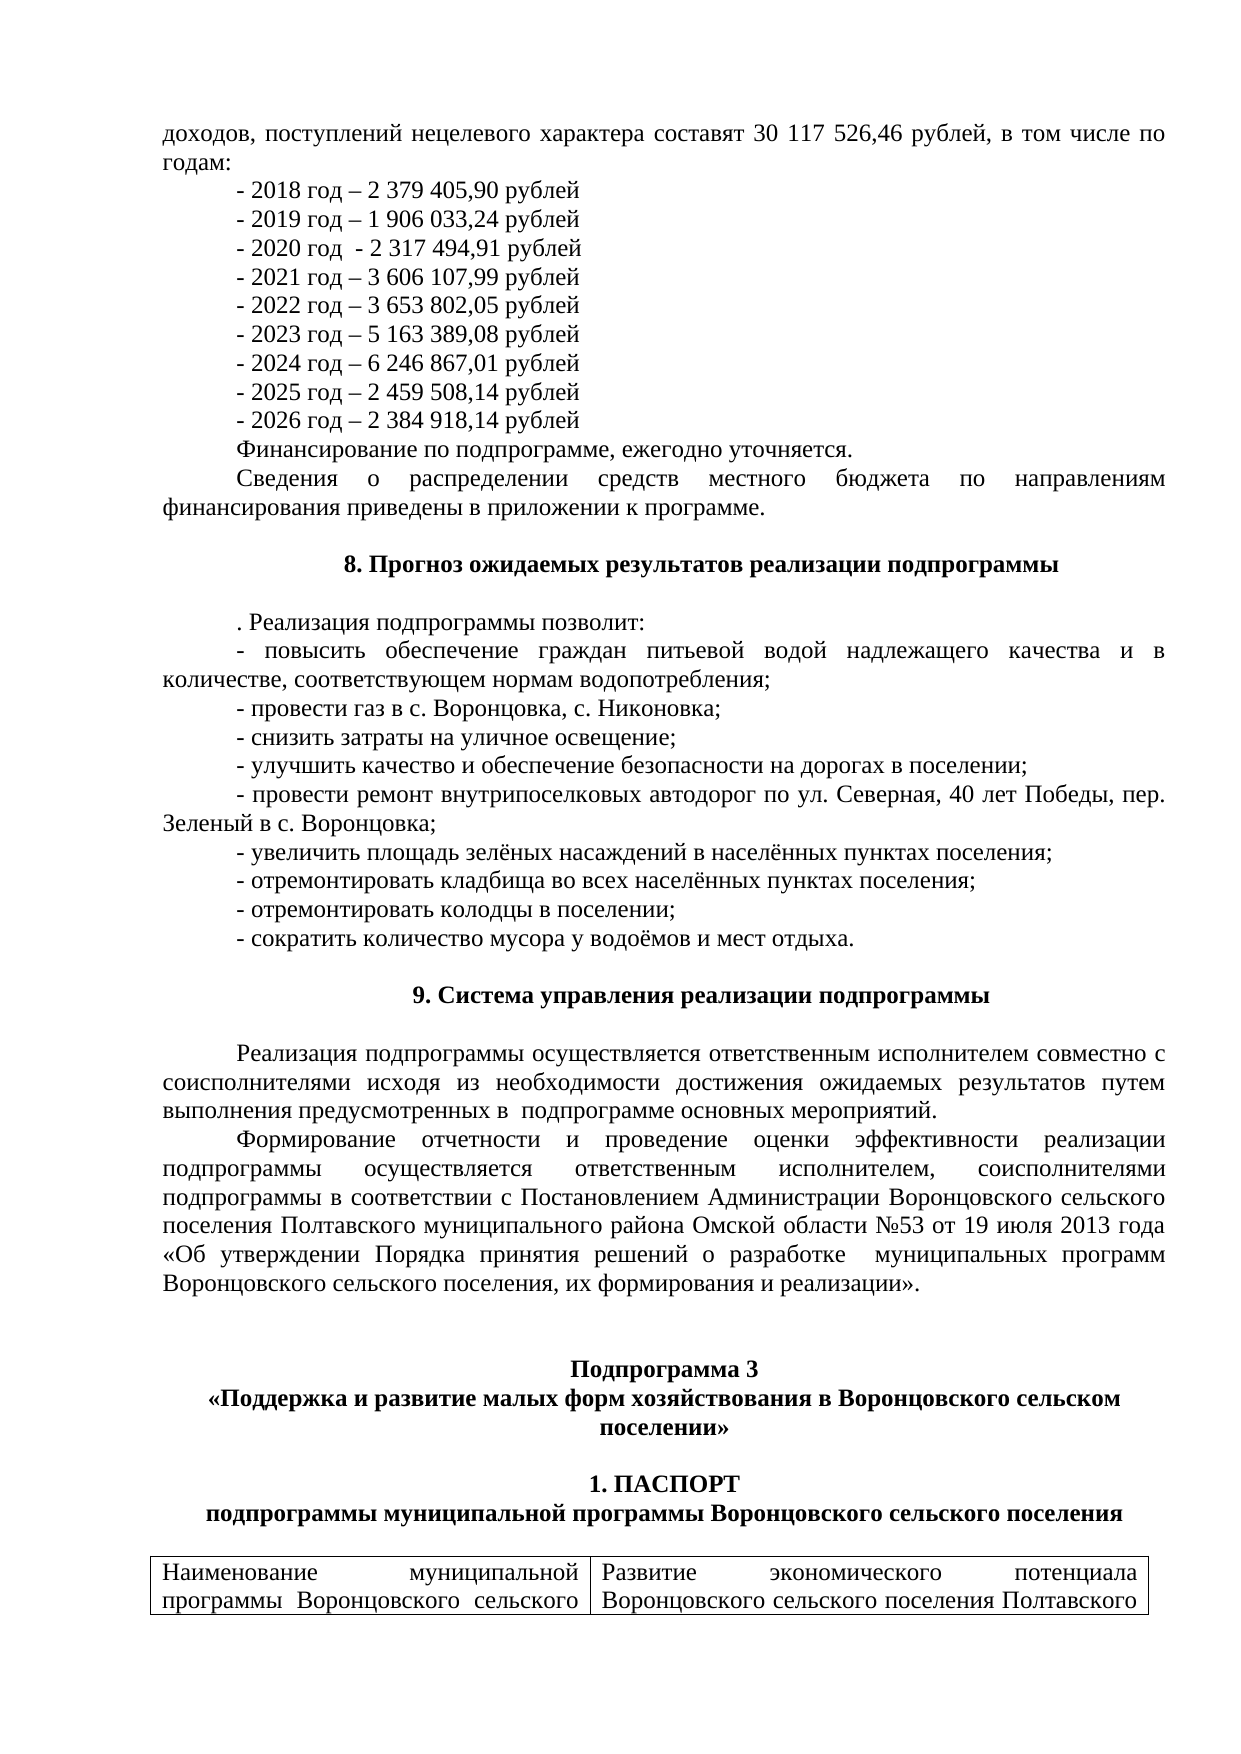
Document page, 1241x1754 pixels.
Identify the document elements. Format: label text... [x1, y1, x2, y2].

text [162, 118, 1166, 176]
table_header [591, 1557, 1148, 1614]
text 9. Система управления реализации подпрограммы [162, 981, 1166, 1009]
text - 2018 год – 2 379 405,90 рублей [162, 176, 1166, 204]
text - повысить обеспечение граждан питьевой водой надлежащего качества и в количестве, соответствующем нормам водопотребления; [162, 636, 1166, 693]
text Финансирование по подпрограмме, ежегодно уточняется. [162, 434, 1166, 463]
text Реализация подпрограммы осуществляется ответственным исполнителем совместно с соисполнителями исходя из необходимости достижения ожидаемых результатов путем выполнения предусмотренных в подпрограмме основных мероприятий. [162, 1038, 1166, 1124]
text - провести ремонт внутрипоселковых автодорог по ул. Северная, 40 лет Победы, пер. Зеленый в с. Воронцовка; [162, 779, 1166, 837]
text «Поддержка и развитие малых форм хозяйствования в Воронцовского сельском поселении» [162, 1383, 1166, 1441]
text - 2020 год - 2 317 494,91 рублей [162, 233, 1166, 262]
text - 2026 год – 2 384 918,14 рублей [162, 406, 1166, 434]
text - сократить количество мусора у водоёмов и мест отдыха. [162, 923, 1166, 952]
text подпрограммы муниципальной программы Воронцовского сельского поселения [162, 1498, 1166, 1527]
text - провести газ в с. Воронцовка, с. Никоновка; [162, 693, 1166, 722]
text 8. Прогноз ожидаемых результатов реализации подпрограммы [162, 549, 1166, 578]
text - отремонтировать кладбища во всех населённых пунктах поселения; [162, 866, 1166, 894]
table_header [151, 1557, 590, 1614]
text - увеличить площадь зелёных насаждений в населённых пунктах поселения; [162, 837, 1166, 866]
text - улучшить качество и обеспечение безопасности на дорогах в поселении; [162, 751, 1166, 779]
text - отремонтировать колодцы в поселении; [162, 894, 1166, 923]
text - 2023 год – 5 163 389,08 рублей [162, 319, 1166, 348]
text Формирование отчетности и проведение оценки эффективности реализации подпрограммы осуществляется ответственным исполнителем, соисполнителями подпрограммы в соответствии с Постановлением Администрации Воронцовского сельского поселения Полтавского муниципального района Омской области №53 от 19 июля 2013 года «Об утверждении Порядка принятия решений о разработке муниципальных программ Воронцовского сельского поселения, их формирования и реализации». [162, 1124, 1166, 1297]
text - 2019 год – 1 906 033,24 рублей [162, 204, 1166, 233]
text - 2021 год – 3 606 107,99 рублей [162, 262, 1166, 291]
text - 2024 год – 6 246 867,01 рублей [162, 348, 1166, 377]
text . Реализация подпрограммы позволит: [162, 607, 1166, 636]
text Подпрограмма 3 [162, 1354, 1166, 1383]
text - 2025 год – 2 459 508,14 рублей [162, 377, 1166, 406]
text Сведения о распределении средств местного бюджета по направлениям финансирования приведены в приложении к программе. [162, 463, 1166, 521]
text - 2022 год – 3 653 802,05 рублей [162, 291, 1166, 319]
text - снизить затраты на уличное освещение; [162, 722, 1166, 751]
text 1. ПАСПОРТ [162, 1469, 1166, 1498]
